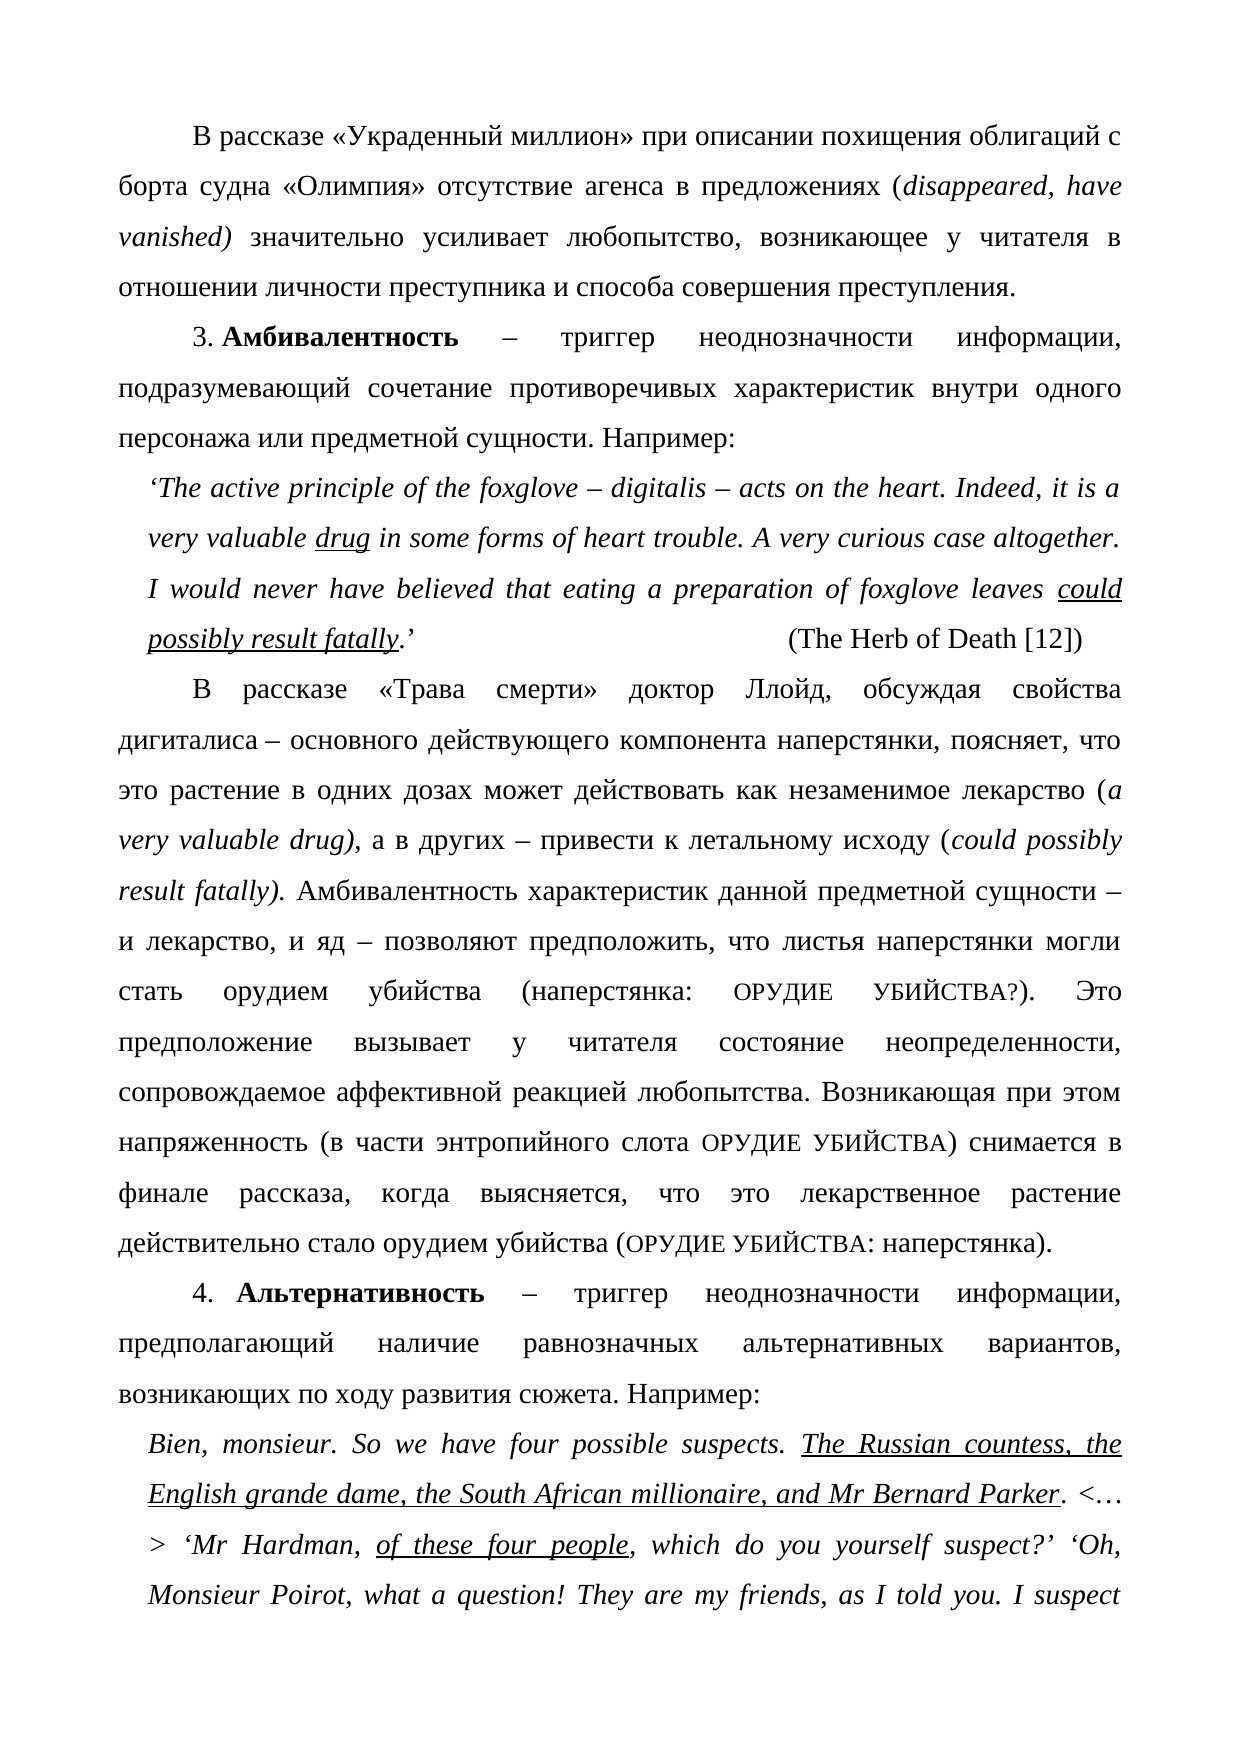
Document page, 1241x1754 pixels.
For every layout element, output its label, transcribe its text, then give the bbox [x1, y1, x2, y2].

text В рассказе «Трава смерти» доктор Ллойд, обсуждая свойства дигиталиса – основного действующего компонента наперстянки, поясняет, что это растение в одних дозах может действовать как незаменимое лекарство (a very valuable drug), а в других – привести к летальному исходу (could possibly result fatally). Амбивалентность характеристик данной предметной сущности – и лекарство, и яд – позволяют предположить, что листья наперстянки могли стать орудием убийства (наперстянка: ОРУДИЕ УБИЙСТВА?). Это предположение вызывает у читателя состояние неопределенности, сопровождаемое аффективной реакцией любопытства. Возникающая при этом напряженность (в части энтропийного слота ОРУДИЕ УБИЙСТВА) снимается в финале рассказа, когда выясняется, что это лекарственное растение действительно стало орудием убийства (ОРУДИЕ УБИЙСТВА: наперстянка). [118, 672, 1122, 1258]
list ‘The active principle of the foxglove – digitalis – acts on the heart. Indeed, it is a very valuable drug in some forms of heart trouble. A very curious case altogether. I would never have believed that eating a preparation of foxglove leaves could possibly result fatally.’ (The Herb of Death [12]) [148, 470, 1122, 655]
text В рассказе «Украденный миллион» при описании похищения облигаций с борта судна «Олимпия» отсутствие агенса в предложениях (disappeared, have vanished) значительно усиливает любопытство, возникающее у читателя в отношении личности преступника и способа совершения преступления. [118, 118, 1122, 303]
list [148, 1426, 1122, 1611]
list Амбивалентность – триггер неоднозначности информации, подразумевающий сочетание противоречивых характеристик внутри одного персонажа или предметной сущности. Например: [118, 319, 1122, 453]
list Альтернативность – триггер неоднозначности информации, предполагающий наличие равнозначных альтернативных вариантов, возникающих по ходу развития сюжета. Например: [118, 1275, 1122, 1409]
